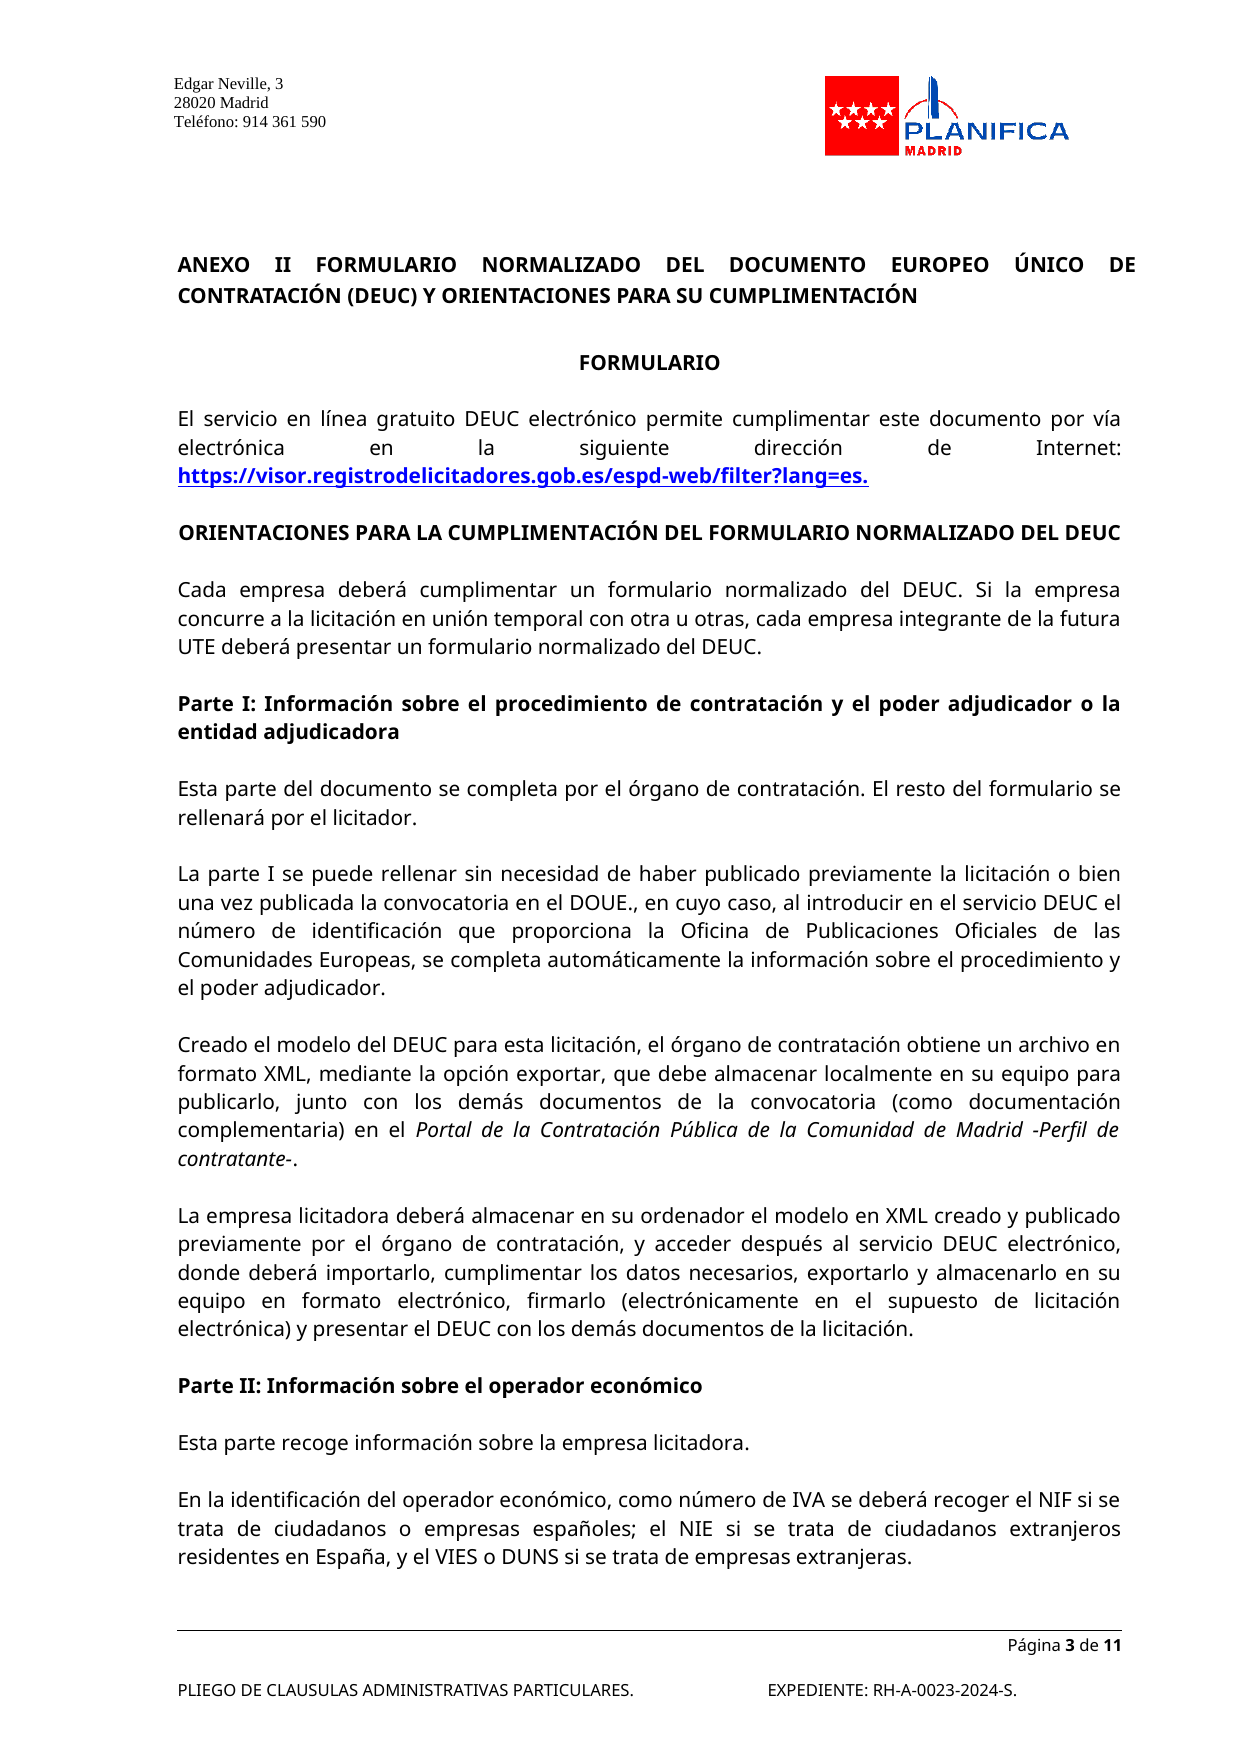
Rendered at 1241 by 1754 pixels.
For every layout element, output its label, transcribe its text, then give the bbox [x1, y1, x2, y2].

text Esta parte recoge información sobre la empresa licitadora. [177, 1428, 1122, 1457]
text Esta parte del documento se completa por el órgano de contratación. El resto del formulario se rellenará por el licitador. [177, 774, 1122, 831]
text Cada empresa deberá cumplimentar un formulario normalizado del DEUC. Si la empresa concurre a la licitación en unión temporal con otra u otras, cada empresa integrante de la futura UTE deberá presentar un formulario normalizado del DEUC. [177, 575, 1122, 661]
text En la identificación del operador económico, como número de IVA se deberá recoger el NIF si se trata de ciudadanos o empresas españoles; el NIE si se trata de ciudadanos extranjeros residentes en España, y el VIES o DUNS si se trata de empresas extranjeras. [177, 1485, 1122, 1571]
text Creado el modelo del DEUC para esta licitación, el órgano de contratación obtiene un archivo en formato XML, mediante la opción exportar, que debe almacenar localmente en su equipo para publicarlo, junto con los demás documentos de la convocatoria (como documentación complementaria) en el Portal de la Contratación Pública de la Comunidad de Madrid -Perfil de contratante-. [177, 1030, 1122, 1172]
title ANEXO II FORMULARIO NORMALIZADO DEL DOCUMENTO EUROPEO ÚNICO DE CONTRATACIÓN (DEUC) Y ORIENTACIONES PARA SU CUMPLIMENTACIÓN [177, 251, 1137, 309]
text El servicio en línea gratuito DEUC electrónico permite cumplimentar este documento por vía electrónica en la siguiente dirección de Internet: https://visor.registrodelicitadores.gob.es/espd-web/filter?lang=es. [177, 404, 1122, 490]
text La parte I se puede rellenar sin necesidad de haber publicado previamente la licitación o bien una vez publicada la convocatoria en el DOUE., en cuyo caso, al introducir en el servicio DEUC el número de identificación que proporciona la Oficina de Publicaciones Oficiales de las Comunidades Europeas, se completa automáticamente la información sobre el procedimiento y el poder adjudicador. [177, 859, 1122, 1002]
text FORMULARIO [177, 348, 1122, 376]
text Parte I: Información sobre el procedimiento de contratación y el poder adjudicador o la entidad adjudicadora [177, 689, 1122, 746]
picture [824, 75, 1076, 156]
text Parte II: Información sobre el operador económico [177, 1371, 1122, 1400]
text La empresa licitadora deberá almacenar en su ordenador el modelo en XML creado y publicado previamente por el órgano de contratación, y acceder después al servicio DEUC electrónico, donde deberá importarlo, cumplimentar los datos necesarios, exportarlo y almacenarlo en su equipo en formato electrónico, firmarlo (electrónicamente en el supuesto de licitación electrónica) y presentar el DEUC con los demás documentos de la licitación. [177, 1201, 1122, 1343]
text ORIENTACIONES PARA LA CUMPLIMENTACIÓN DEL FORMULARIO NORMALIZADO DEL DEUC [177, 518, 1122, 547]
